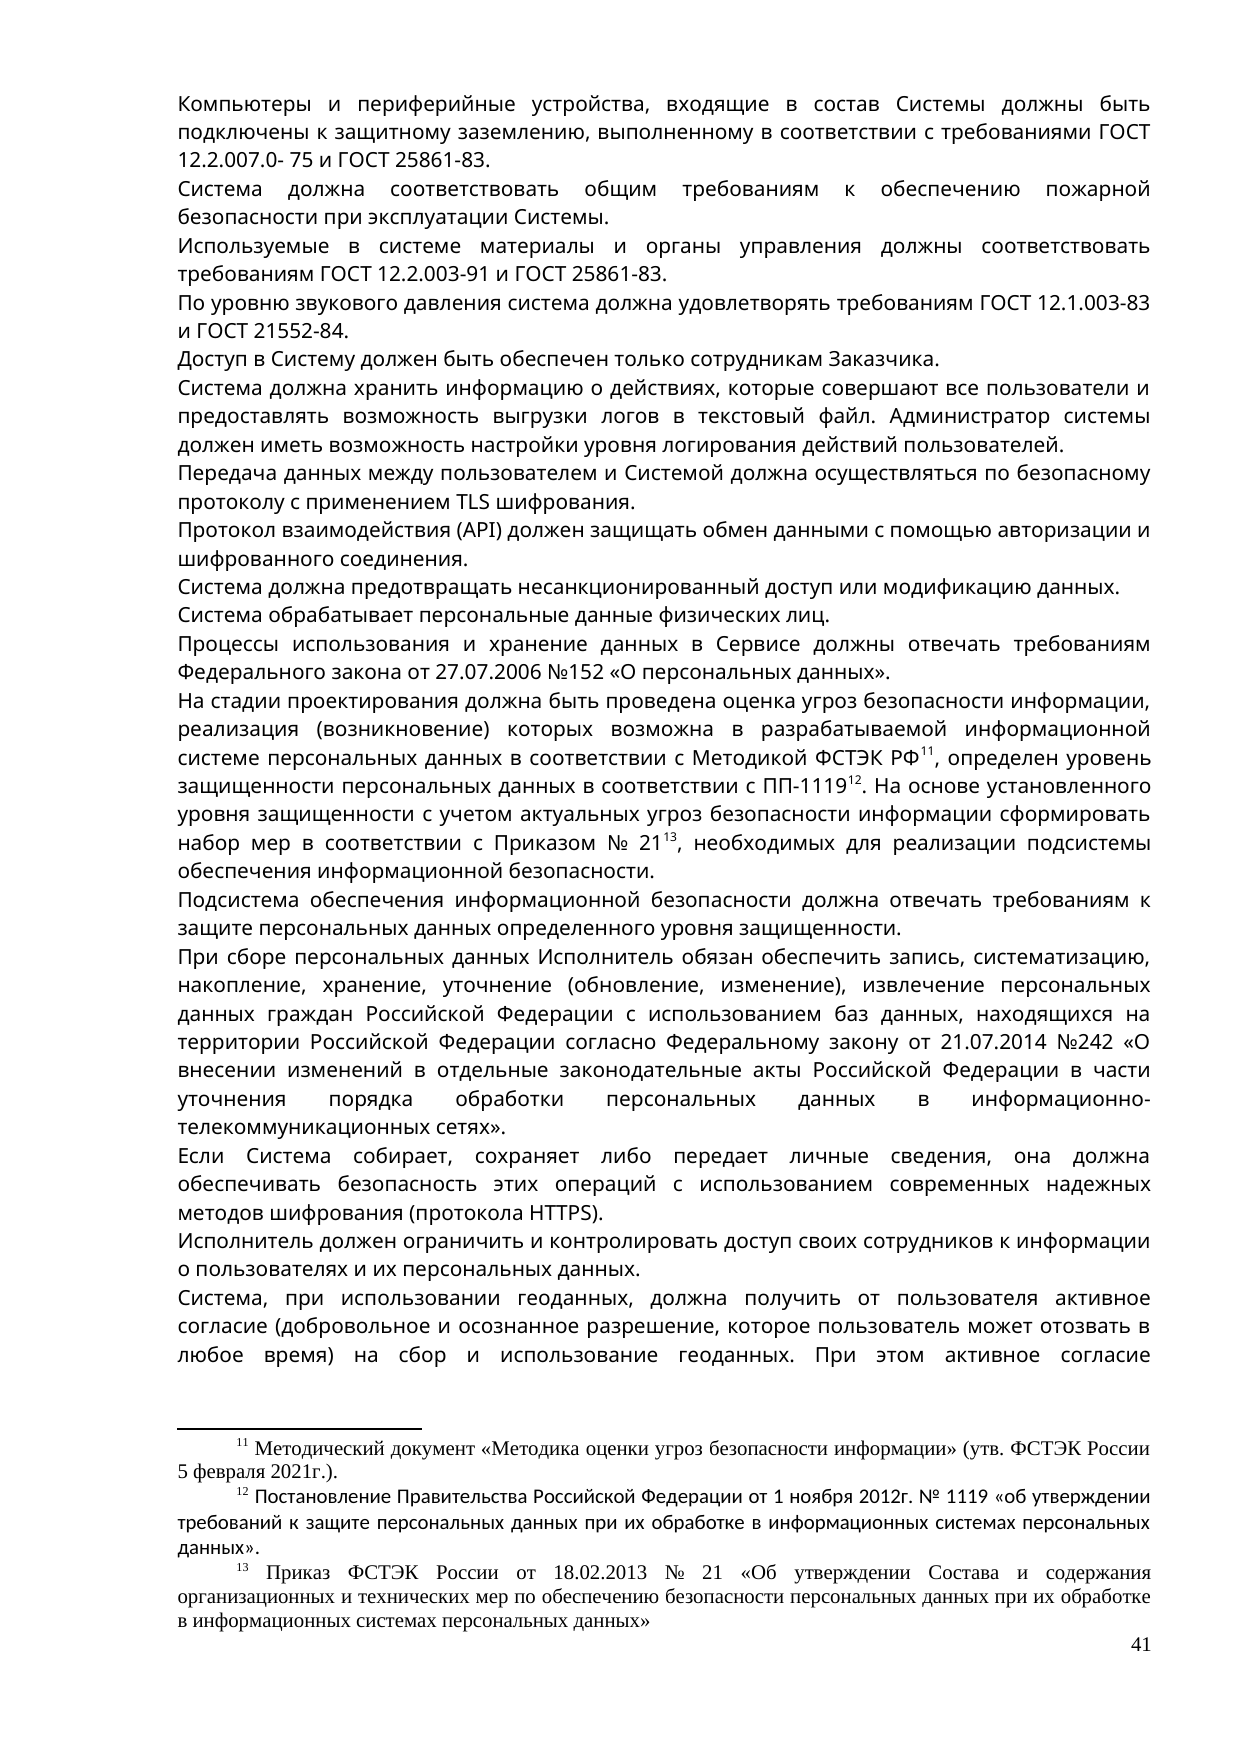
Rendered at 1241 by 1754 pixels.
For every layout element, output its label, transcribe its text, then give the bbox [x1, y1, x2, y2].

text Компьютеры и периферийные устройства, входящие в состав Системы должны быть подключены к защитному заземлению, выполненному в соответствии с требованиями ГОСТ 12.2.007.0- 75 и ГОСТ 25861-83. [177, 89, 1152, 174]
text Передача данных между пользователем и Системой должна осуществляться по безопасному протоколу с применением TLS шифрования. [177, 458, 1152, 515]
text Подсистема обеспечения информационной безопасности должна отвечать требованиям к защите персональных данных определенного уровня защищенности. [177, 885, 1152, 942]
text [177, 1283, 1152, 1368]
text Система должна соответствовать общим требованиям к обеспечению пожарной безопасности при эксплуатации Системы. [177, 174, 1152, 231]
text Используемые в системе материалы и органы управления должны соответствовать требованиям ГОСТ 12.2.003-91 и ГОСТ 25861-83. [177, 231, 1152, 288]
text На стадии проектирования должна быть проведена оценка угроз безопасности информации, реализация (возникновение) которых возможна в разрабатываемой информационной системе персональных данных в соответствии с Методикой ФСТЭК РФ, определен уровень защищенности персональных данных в соответствии с ПП-1119. На основе установленного уровня защищенности с учетом актуальных угроз безопасности информации сформировать набор мер в соответствии с Приказом № 21, необходимых для реализации подсистемы обеспечения информационной безопасности. [177, 686, 1152, 885]
text По уровню звукового давления система должна удовлетворять требованиям ГОСТ 12.1.003-83 и ГОСТ 21552-84. [177, 288, 1152, 344]
text Система обрабатывает персональные данные физических лиц. [177, 601, 1152, 629]
text Доступ в Систему должен быть обеспечен только сотрудникам Заказчика. [177, 344, 1152, 373]
text Исполнитель должен ограничить и контролировать доступ своих сотрудников к информации о пользователях и их персональных данных. [177, 1226, 1152, 1283]
text Если Система собирает, сохраняет либо передает личные сведения, она должна обеспечивать безопасность этих операций с использованием современных надежных методов шифрования (протокола HTTPS). [177, 1141, 1152, 1226]
text При сборе персональных данных Исполнитель обязан обеспечить запись, систематизацию, накопление, хранение, уточнение (обновление, изменение), извлечение персональных данных граждан Российской Федерации с использованием баз данных, находящихся на территории Российской Федерации согласно Федеральному закону от 21.07.2014 №242 «О внесении изменений в отдельные законодательные акты Российской Федерации в части уточнения порядка обработки персональных данных в информационно-телекоммуникационных сетях». [177, 942, 1152, 1141]
text Протокол взаимодействия (API) должен защищать обмен данными с помощью авторизации и шифрованного соединения. [177, 515, 1152, 572]
text Процессы использования и хранение данных в Сервисе должны отвечать требованиям Федерального закона от 27.07.2006 №152 «О персональных данных». [177, 629, 1152, 686]
text Система должна предотвращать несанкционированный доступ или модификацию данных. [177, 572, 1152, 601]
text Система должна хранить информацию о действиях, которые совершают все пользователи и предоставлять возможность выгрузки логов в текстовый файл. Администратор системы должен иметь возможность настройки уровня логирования действий пользователей. [177, 373, 1152, 458]
